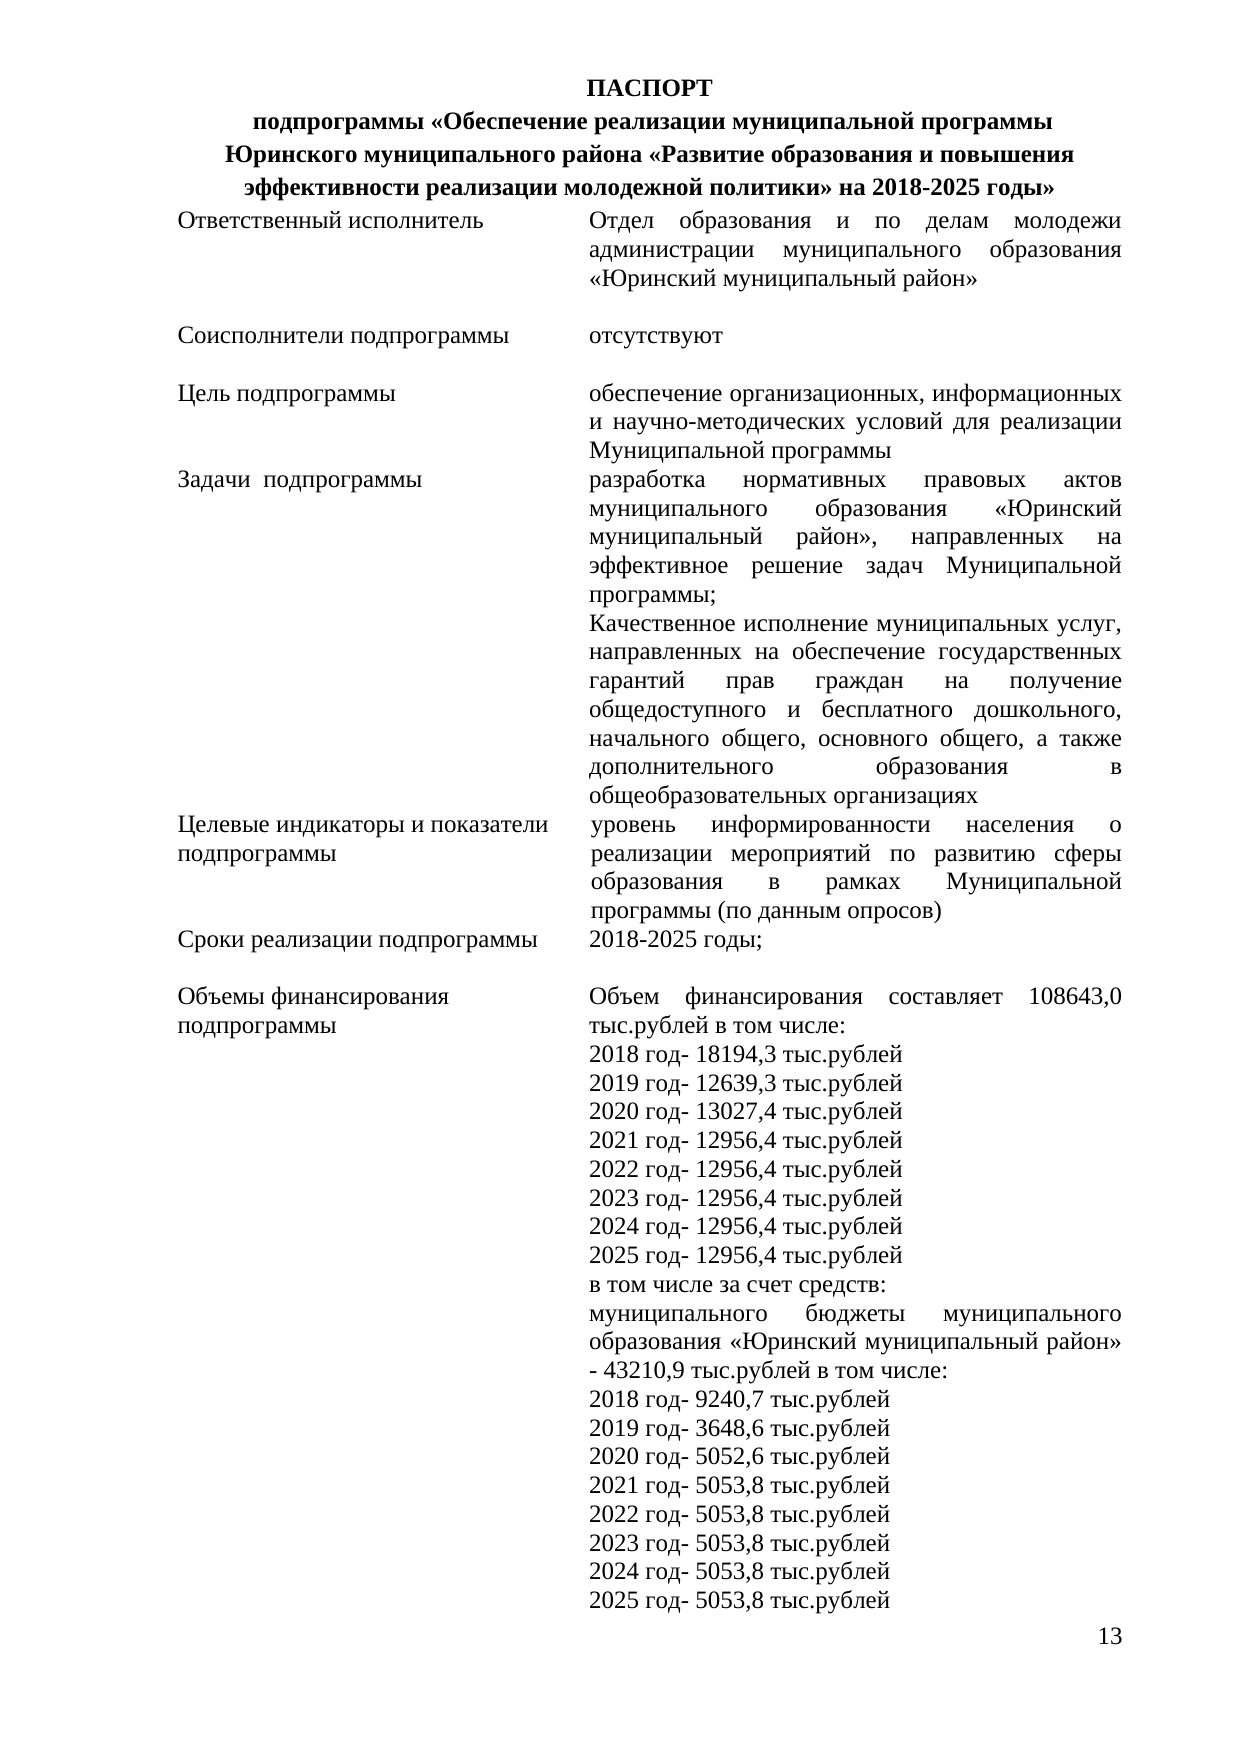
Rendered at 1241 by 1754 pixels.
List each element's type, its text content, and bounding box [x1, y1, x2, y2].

table_cell Соисполнители подпрограммы [166, 320, 578, 378]
table_cell обеспечение организационных, информационных и научно-методических условий для реализации Муниципальной программы [578, 378, 1133, 464]
table_cell разработка нормативных правовых актов муниципального образования «Юринский муниципальный район», направленных на эффективное решение задач Муниципальной программы; Качественное исполнение муниципальных услуг, направленных на обеспечение государственных гарантий прав граждан на получение общедоступного и бесплатного дошкольного, начального общего, основного общего, а также дополнительного образования в общеобразовательных организациях [578, 464, 1133, 809]
table_cell Сроки реализации подпрограммы [166, 924, 578, 981]
table_header Отдел образования и по делам молодежи администрации муниципального образования «Юринский муниципальный район» [578, 205, 1133, 320]
table_cell 2018-2025 годы; [578, 924, 1133, 981]
table_cell Целевые индикаторы и показатели подпрограммы [166, 809, 578, 924]
table_cell отсутствуют [578, 320, 1133, 378]
text подпрограммы «Обеспечение реализации муниципальной программы Юринского муниципального района «Развитие образования и повышения эффективности реализации молодежной политики» на 2018-2025 годы» [177, 106, 1122, 201]
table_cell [166, 981, 578, 1614]
text ПАСПОРТ [177, 73, 1122, 102]
table_cell Задачи подпрограммы [166, 464, 578, 809]
table_header Ответственный исполнитель [166, 205, 578, 320]
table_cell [578, 981, 1133, 1614]
table_cell уровень информированности населения о реализации мероприятий по развитию сферы образования в рамках Муниципальной программы (по данным опросов) [578, 809, 1133, 924]
table_cell Цель подпрограммы [166, 378, 578, 464]
